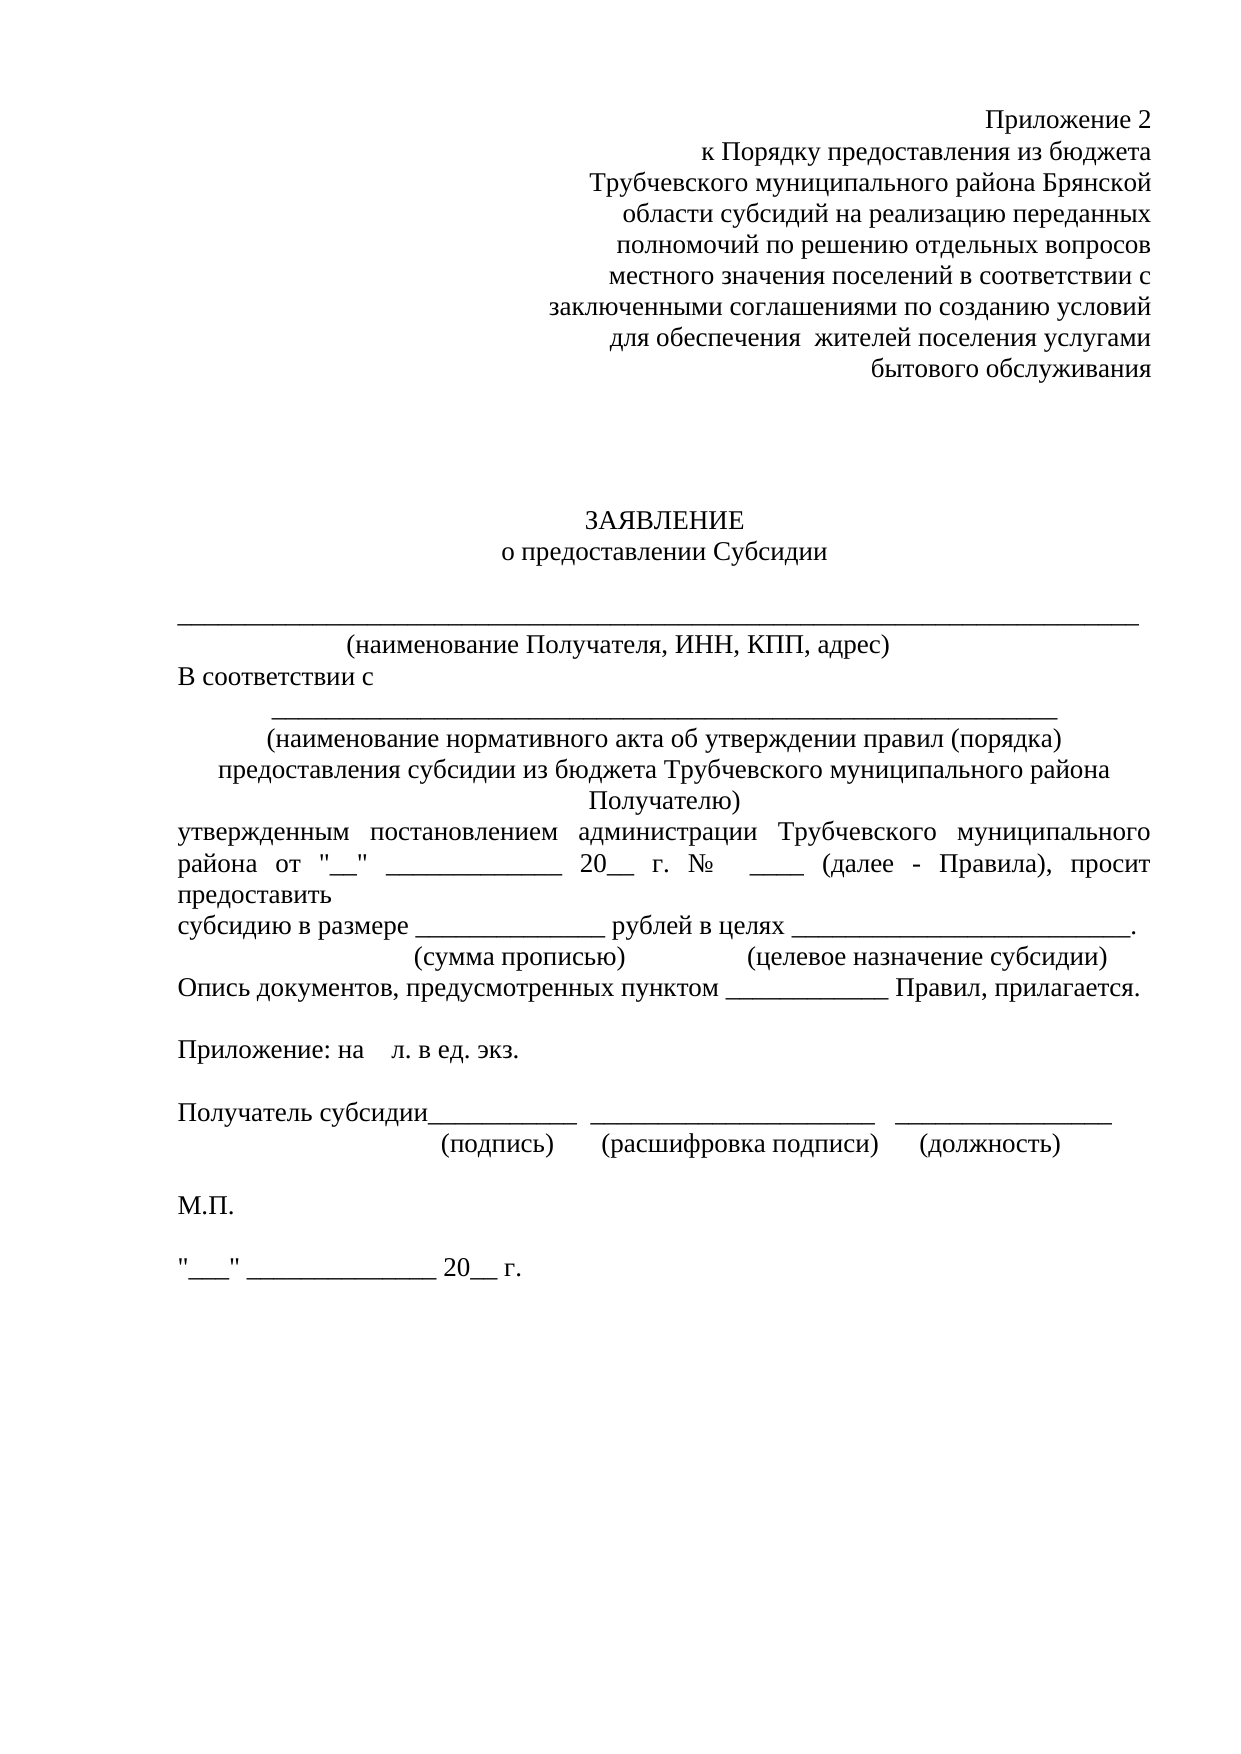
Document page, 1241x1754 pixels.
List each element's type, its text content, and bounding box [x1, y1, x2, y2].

text (наименование нормативного акта об утверждении правил (порядка) предоставления субсидии из бюджета Трубчевского муниципального района Получателю) [177, 722, 1152, 816]
text к Порядку предоставления из бюджета [177, 134, 1152, 166]
text Получатель субсидии___________ _____________________ ________________ [177, 1096, 1152, 1127]
text В соответствии с [177, 660, 1152, 691]
text субсидию в размере ______________ рублей в целях _________________________. [177, 909, 1152, 940]
text (наименование Получателя, ИНН, КПП, адрес) [177, 629, 1152, 660]
text бытового обслуживания [177, 353, 1152, 384]
text (подпись) (расшифровка подписи) (должность) [177, 1127, 1152, 1158]
text М.П. [177, 1189, 1152, 1220]
text местного значения поселений в соответствии с [177, 259, 1152, 290]
text (сумма прописью) (целевое назначение субсидии) [177, 940, 1152, 971]
text заключенными соглашениями по созданию условий [177, 290, 1152, 321]
text __________________________________________________________ [177, 691, 1152, 722]
text Трубчевского муниципального района Брянской [177, 166, 1152, 197]
text утвержденным постановлением администрации Трубчевского муниципального района от "__" _____________ 20__ г. № ____ (далее - Правила), просит предоставить [177, 816, 1152, 909]
text полномочий по решению отдельных вопросов [177, 228, 1152, 259]
text для обеспечения жителей поселения услугами [177, 321, 1152, 353]
text о предоставлении Субсидии [177, 535, 1152, 566]
text области субсидий на реализацию переданных [177, 197, 1152, 228]
text _______________________________________________________________________ [177, 597, 1152, 629]
text "___" ______________ 20__ г. [177, 1252, 1152, 1283]
text Приложение: на л. в ед. экз. [177, 1033, 1152, 1065]
text Приложение 2 [177, 103, 1152, 134]
text ЗАЯВЛЕНИЕ [177, 504, 1152, 535]
text Опись документов, предусмотренных пунктом ____________ Правил, прилагается. [177, 971, 1152, 1002]
